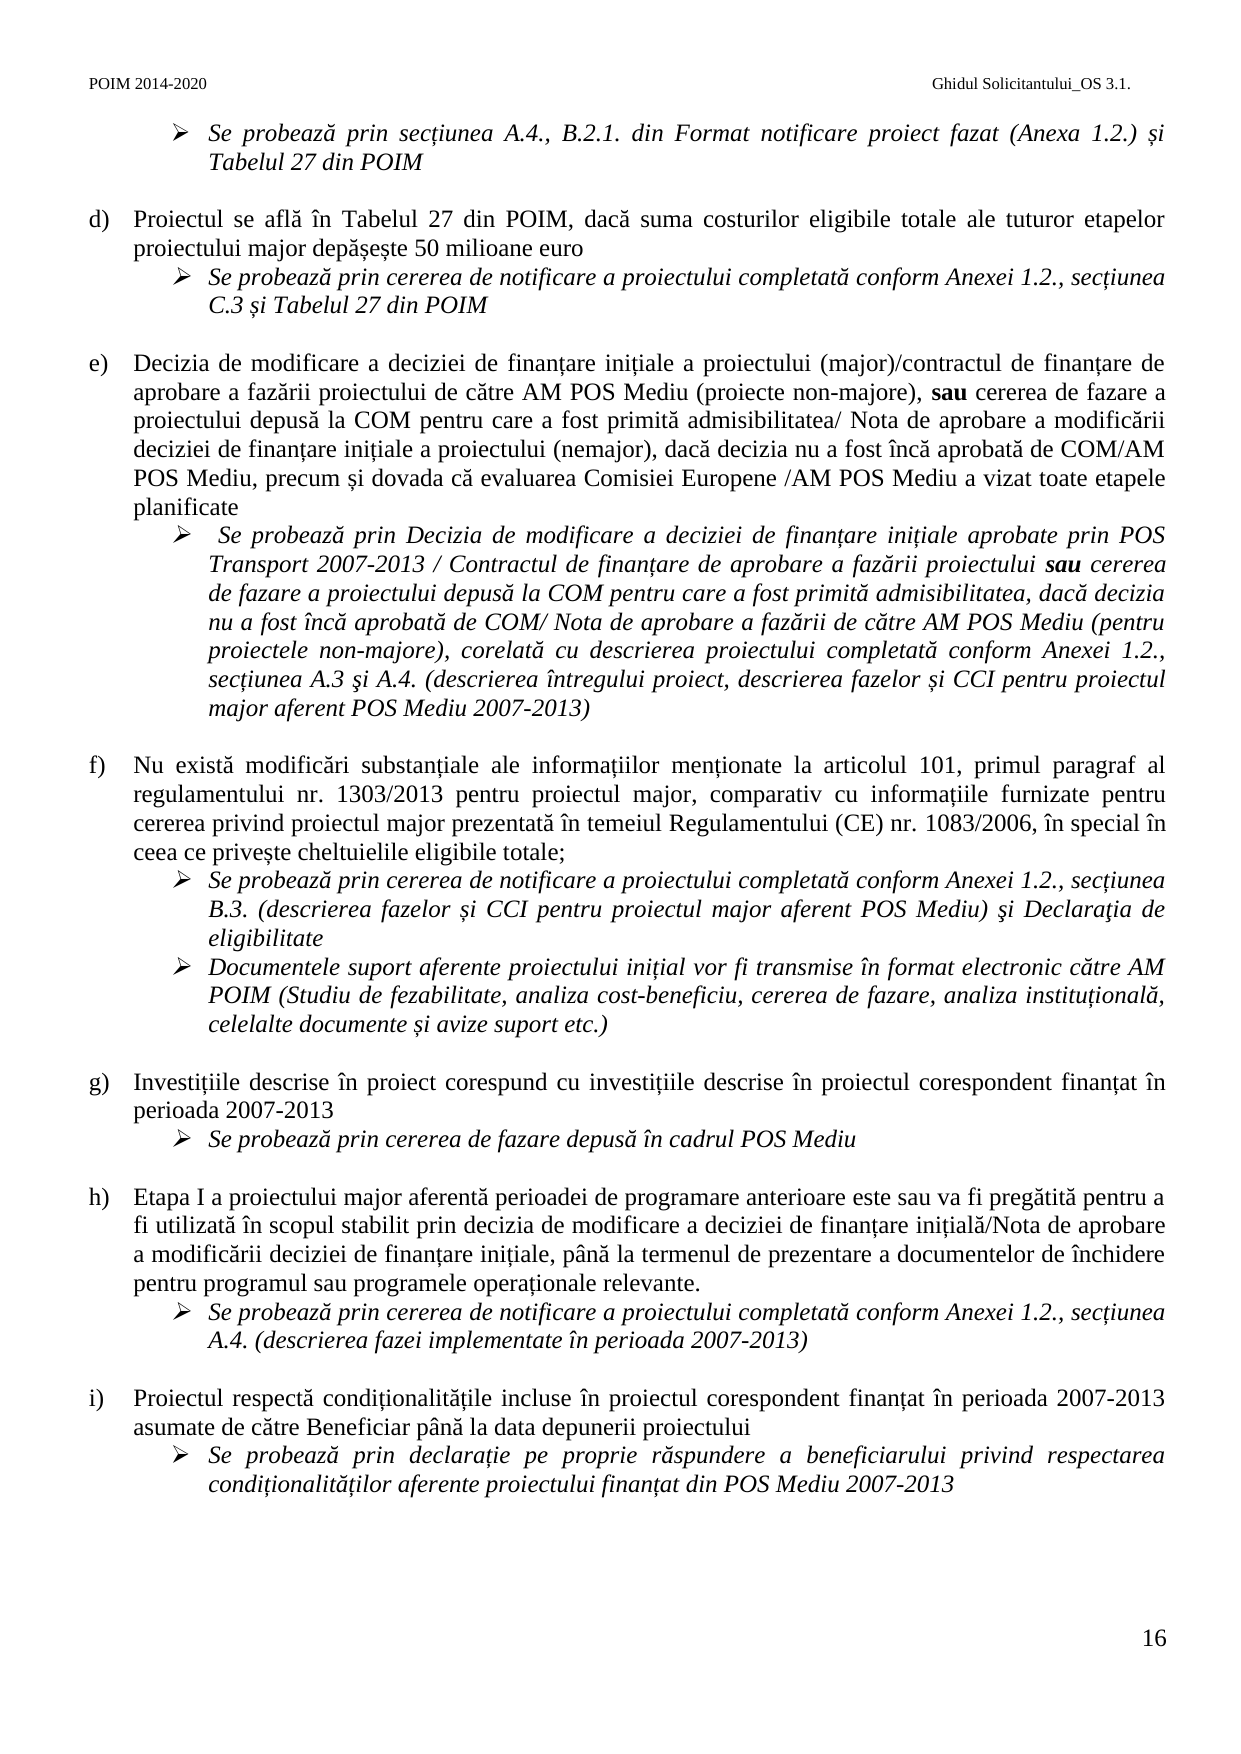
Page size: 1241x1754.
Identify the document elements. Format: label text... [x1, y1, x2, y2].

list Se probează prin cererea de notificare a proiectului completată conform Anexei 1.2., secțiunea C.3 și Tabelul 27 din POIM [171, 262, 1166, 319]
list Se probează prin secțiunea A.4., B.2.1. din Format notificare proiect fazat (Anexa 1.2.) și Tabelul 27 din POIM [171, 118, 1166, 176]
list Se probează prin Decizia de modificare a deciziei de finanțare inițiale aprobate prin POS Transport 2007-2013 / Contractul de finanțare de aprobare a fazării proiectului sau cererea de fazare a proiectului depusă la COM pentru care a fost primită admisibilitatea, dacă decizia nu a fost încă aprobată de COM/ Nota de aprobare a fazării de către AM POS Mediu (pentru proiectele non-majore), corelată cu descrierea proiectului completată conform Anexei 1.2., secțiunea A.3 şi A.4. (descrierea întregului proiect, descrierea fazelor și CCI pentru proiectul major aferent POS Mediu 2007-2013) [171, 521, 1166, 722]
list Se probează prin cererea de fazare depusă în cadrul POS Mediu [171, 1124, 1166, 1153]
list Documentele suport aferente proiectului inițial vor fi transmise în format electronic către AM POIM (Studiu de fezabilitate, analiza cost-beneficiu, cererea de fazare, analiza instituțională, celelalte documente și avize suport etc.) [171, 952, 1166, 1038]
list Decizia de modificare a deciziei de finanțare inițiale a proiectului (major)/contractul de finanțare de aprobare a fazării proiectului de către AM POS Mediu (proiecte non-majore), sau cererea de fazare a proiectului depusă la COM pentru care a fost primită admisibilitatea/ Nota de aprobare a modificării deciziei de finanțare inițiale a proiectului (nemajor), dacă decizia nu a fost încă aprobată de COM/AM POS Mediu, precum și dovada că evaluarea Comisiei Europene /AM POS Mediu a vizat toate etapele planificate [89, 348, 1166, 521]
list Se probează prin declarație pe proprie răspundere a beneficiarului privind respectarea condiționalităților aferente proiectului finanțat din POS Mediu 2007-2013 [171, 1441, 1166, 1498]
list Nu există modificări substanțiale ale informațiilor menționate la articolul 101, primul paragraf al regulamentului nr. 1303/2013 pentru proiectul major, comparativ cu informațiile furnizate pentru cererea privind proiectul major prezentată în temeiul Regulamentului (CE) nr. 1083/2006, în special în ceea ce privește cheltuielile eligibile totale; [89, 751, 1166, 866]
list Etapa I a proiectului major aferentă perioadei de programare anterioare este sau va fi pregătită pentru a fi utilizată în scopul stabilit prin decizia de modificare a deciziei de finanțare inițială/Nota de aprobare a modificării deciziei de finanțare inițiale, până la termenul de prezentare a documentelor de închidere pentru programul sau programele operaționale relevante. [89, 1182, 1166, 1297]
list Proiectul se află în Tabelul 27 din POIM, dacă suma costurilor eligibile totale ale tuturor etapelor proiectului major depășește 50 milioane euro [89, 204, 1166, 262]
list Se probează prin cererea de notificare a proiectului completată conform Anexei 1.2., secțiunea A.4. (descrierea fazei implementate în perioada 2007-2013) [171, 1297, 1166, 1354]
list Se probează prin cererea de notificare a proiectului completată conform Anexei 1.2., secțiunea B.3. (descrierea fazelor și CCI pentru proiectul major aferent POS Mediu) şi Declaraţia de eligibilitate [171, 866, 1166, 952]
list Investițiile descrise în proiect corespund cu investițiile descrise în proiectul corespondent finanțat în perioada 2007-2013 [89, 1067, 1166, 1124]
list Proiectul respectă condiționalitățile incluse în proiectul corespondent finanțat în perioada 2007-2013 asumate de către Beneficiar până la data depunerii proiectului [89, 1383, 1166, 1441]
